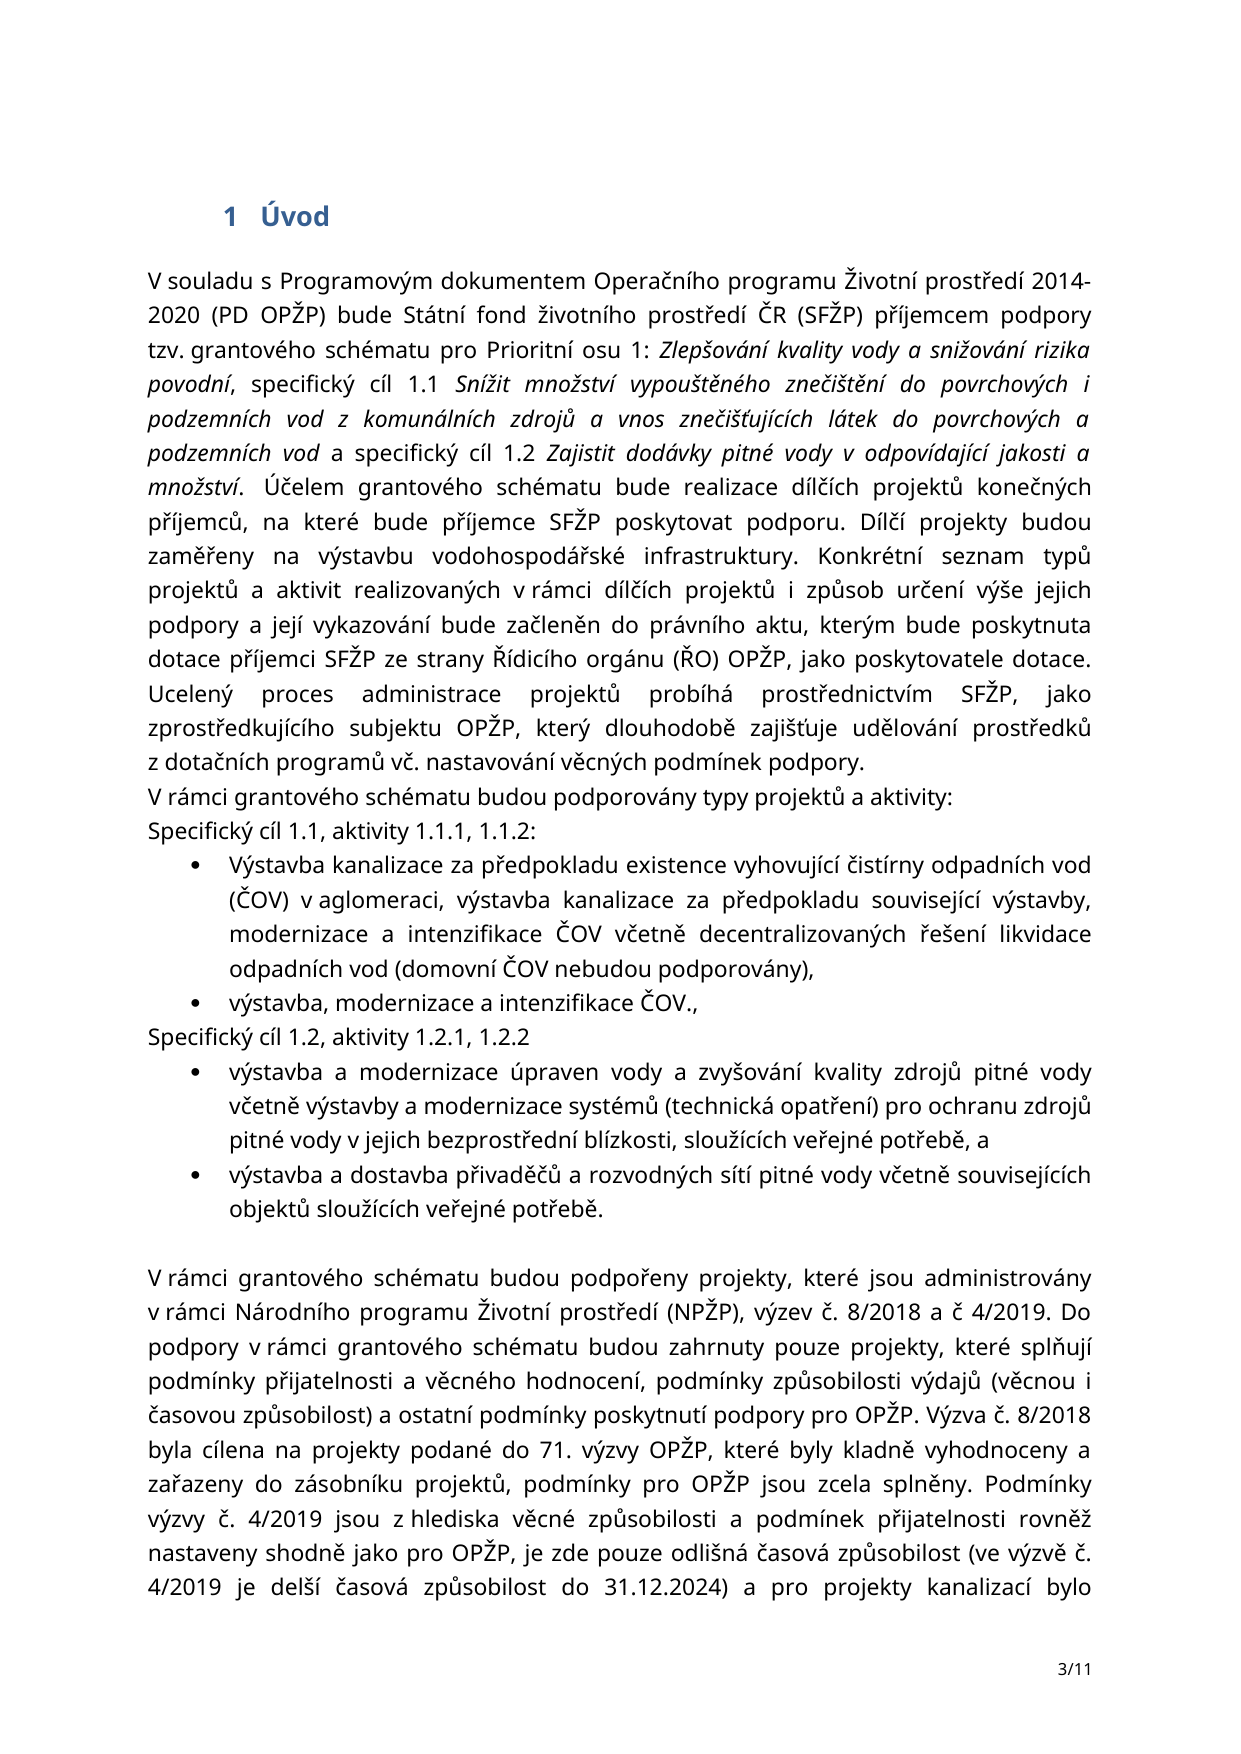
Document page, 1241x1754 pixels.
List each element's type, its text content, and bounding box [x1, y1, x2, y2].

list výstavba a dostavba přivaděčů a rozvodných sítí pitné vody včetně souvisejících objektů sloužících veřejné potřebě. [191, 1159, 1093, 1224]
text V souladu s Programovým dokumentem Operačního programu Životní prostředí 2014-2020 (PD OPŽP) bude Státní fond životního prostředí ČR (SFŽP) příjemcem podpory tzv. grantového schématu pro Prioritní osu 1: Zlepšování kvality vody a snižování rizika povodní, specifický cíl 1.1 Snížit množství vypouštěného znečištění do povrchových i podzemních vod z komunálních zdrojů a vnos znečišťujících látek do povrchových a podzemních vod a specifický cíl 1.2 Zajistit dodávky pitné vody v odpovídající jakosti a množství. Účelem grantového schématu bude realizace dílčích projektů konečných příjemců, na které bude příjemce SFŽP poskytovat podporu. Dílčí projekty budou zaměřeny na výstavbu vodohospodářské infrastruktury. Konkrétní seznam typů projektů a aktivit realizovaných v rámci dílčích projektů i způsob určení výše jejich podpory a její vykazování bude začleněn do právního aktu, kterým bude poskytnuta dotace příjemci SFŽP ze strany Řídicího orgánu (ŘO) OPŽP, jako poskytovatele dotace. Ucelený proces administrace projektů probíhá prostřednictvím SFŽP, jako zprostředkujícího subjektu OPŽP, který dlouhodobě zajišťuje udělování prostředků z dotačních programů vč. nastavování věcných podmínek podpory. [148, 265, 1093, 777]
list výstavba, modernizace a intenzifikace ČOV., [191, 987, 1093, 1018]
text Specifický cíl 1.2, aktivity 1.2.1, 1.2.2 [148, 1021, 1093, 1052]
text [148, 1262, 1093, 1602]
list Výstavba kanalizace za předpokladu existence vyhovující čistírny odpadních vod (ČOV) v aglomeraci, výstavba kanalizace za předpokladu související výstavby, modernizace a intenzifikace ČOV včetně decentralizovaných řešení likvidace odpadních vod (domovní ČOV nebudou podporovány), [191, 849, 1093, 984]
list výstavba a modernizace úpraven vody a zvyšování kvality zdrojů pitné vody včetně výstavby a modernizace systémů (technická opatření) pro ochranu zdrojů pitné vody v jejich bezprostřední blízkosti, sloužících veřejné potřebě, a [191, 1056, 1093, 1156]
text Specifický cíl 1.1, aktivity 1.1.1, 1.1.2: [148, 815, 1093, 846]
text V rámci grantového schématu budou podporovány typy projektů a aktivity: [148, 781, 1093, 812]
subtitle Úvod [223, 198, 1093, 234]
